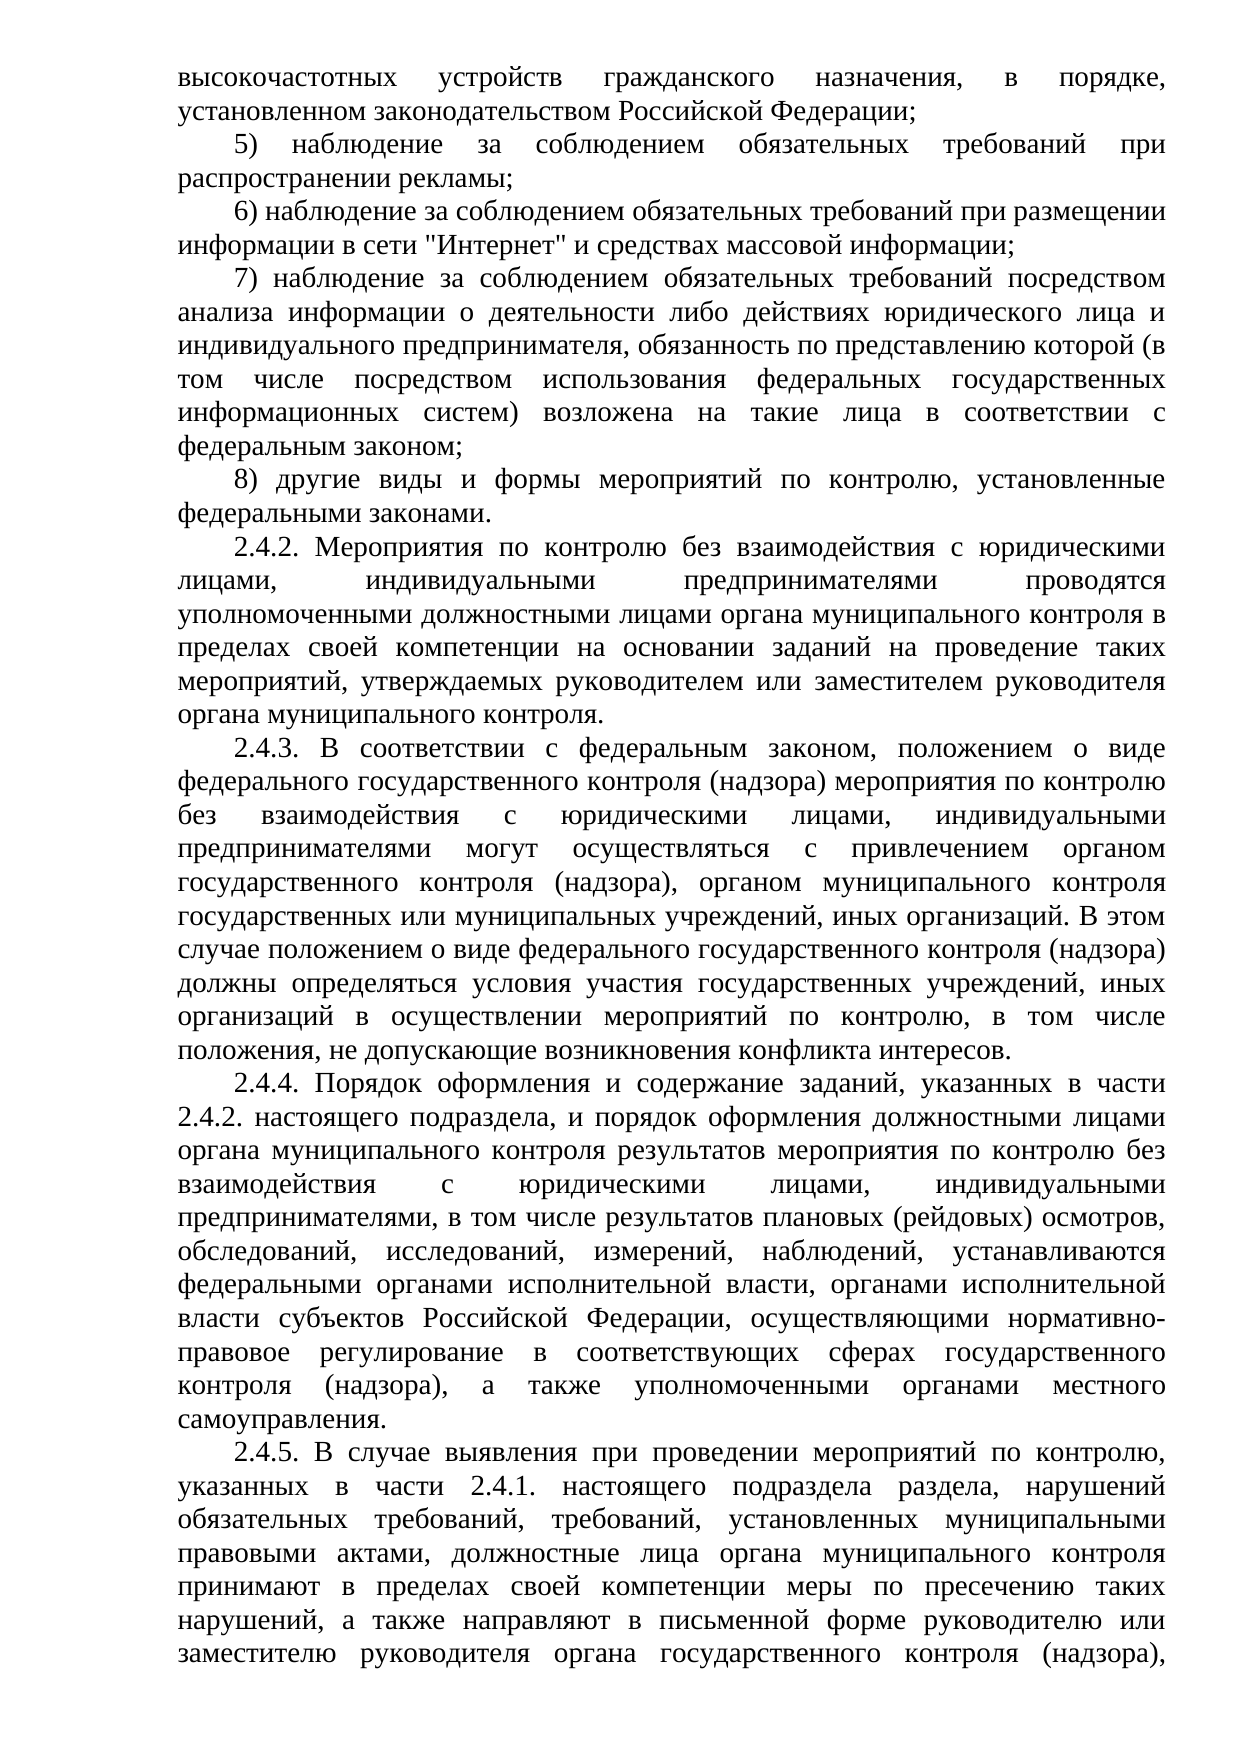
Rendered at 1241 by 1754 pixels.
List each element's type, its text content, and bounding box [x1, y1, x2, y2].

text 2.4.2. Мероприятия по контролю без взаимодействия с юридическими лицами, индивидуальными предпринимателями проводятся уполномоченными должностными лицами органа муниципального контроля в пределах своей компетенции на основании заданий на проведение таких мероприятий, утверждаемых руководителем или заместителем руководителя органа муниципального контроля. [177, 529, 1167, 730]
text 2.4.3. В соответствии с федеральным законом, положением о виде федерального государственного контроля (надзора) мероприятия по контролю без взаимодействия с юридическими лицами, индивидуальными предпринимателями могут осуществляться с привлечением органом государственного контроля (надзора), органом муниципального контроля государственных или муниципальных учреждений, иных организаций. В этом случае положением о виде федерального государственного контроля (надзора) должны определяться условия участия государственных учреждений, иных организаций в осуществлении мероприятий по контролю, в том числе положения, не допускающие возникновения конфликта интересов. [177, 730, 1167, 1065]
text 7) наблюдение за соблюдением обязательных требований посредством анализа информации о деятельности либо действиях юридического лица и индивидуального предпринимателя, обязанность по представлению которой (в том числе посредством использования федеральных государственных информационных систем) возложена на такие лица в соответствии с федеральным законом; [177, 260, 1167, 462]
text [177, 1434, 1167, 1669]
text 8) другие виды и формы мероприятий по контролю, установленные федеральными законами. [177, 462, 1167, 529]
text 5) наблюдение за соблюдением обязательных требований при распространении рекламы; [177, 126, 1167, 193]
text 6) наблюдение за соблюдением обязательных требований при размещении информации в сети "Интернет" и средствах массовой информации; [177, 193, 1167, 260]
text 2.4.4. Порядок оформления и содержание заданий, указанных в части 2.4.2. настоящего подраздела, и порядок оформления должностными лицами органа муниципального контроля результатов мероприятия по контролю без взаимодействия с юридическими лицами, индивидуальными предпринимателями, в том числе результатов плановых (рейдовых) осмотров, обследований, исследований, измерений, наблюдений, устанавливаются федеральными органами исполнительной власти, органами исполнительной власти субъектов Российской Федерации, осуществляющими нормативно-правовое регулирование в соответствующих сферах государственного контроля (надзора), а также уполномоченными органами местного самоуправления. [177, 1065, 1167, 1434]
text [177, 59, 1167, 126]
